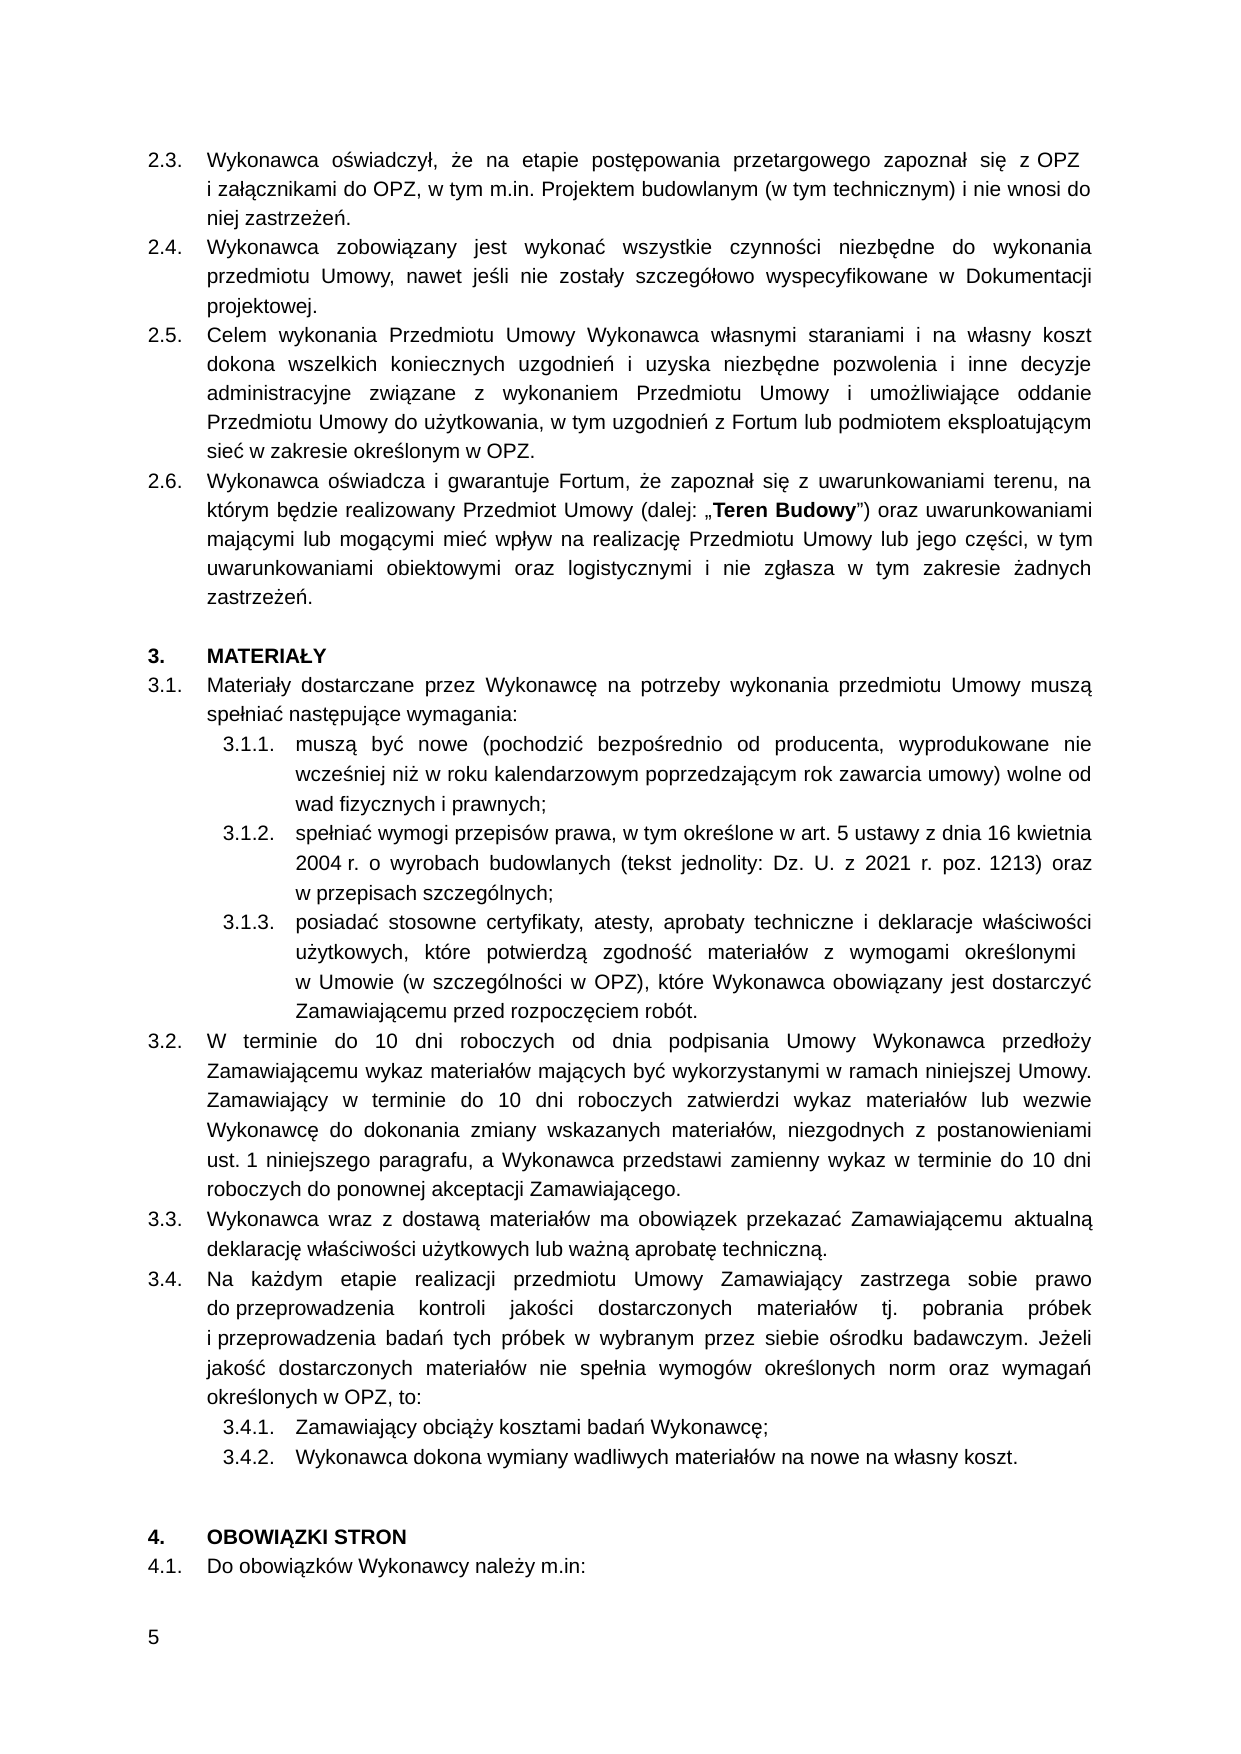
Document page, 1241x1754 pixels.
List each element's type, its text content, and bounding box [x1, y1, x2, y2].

list Wykonawca wraz z dostawą materiałów ma obowiązek przekazać Zamawiającemu aktualną deklarację właściwości użytkowych lub ważną aprobatę techniczną. [148, 1207, 1093, 1261]
list W terminie do 10 dni roboczych od dnia podpisania Umowy Wykonawca przedłoży Zamawiającemu wykaz materiałów mających być wykorzystanymi w ramach niniejszej Umowy. Zamawiający w terminie do 10 dni roboczych zatwierdzi wykaz materiałów lub wezwie Wykonawcę do dokonania zmiany wskazanych materiałów, niezgodnych z postanowieniami ust. 1 niniejszego paragrafu, a Wykonawca przedstawi zamienny wykaz w terminie do 10 dni roboczych do ponownej akceptacji Zamawiającego. [148, 1029, 1093, 1201]
list Celem wykonania Przedmiotu Umowy Wykonawca własnymi staraniami i na własny koszt dokona wszelkich koniecznych uzgodnień i uzyska niezbędne pozwolenia i inne decyzje administracyjne związane z wykonaniem Przedmiotu Umowy i umożliwiające oddanie Przedmiotu Umowy do użytkowania, w tym uzgodnień z Fortum lub podmiotem eksploatującym sieć w zakresie określonym w OPZ. [148, 323, 1093, 463]
list Materiały dostarczane przez Wykonawcę na potrzeby wykonania przedmiotu Umowy muszą spełniać następujące wymagania: [148, 673, 1093, 726]
list spełniać wymogi przepisów prawa, w tym określone w art. 5 ustawy z dnia 16 kwietnia 2004 r. o wyrobach budowlanych (tekst jednolity: Dz. U. z 2021 r. poz. 1213) oraz w przepisach szczególnych; [223, 821, 1093, 904]
list Wykonawca oświadczył, że na etapie postępowania przetargowego zapoznał się z OPZ i załącznikami do OPZ, w tym m.in. Projektem budowlanym (w tym technicznym) i nie wnosi do niej zastrzeżeń. [148, 148, 1093, 230]
subtitle MATERIAŁY [148, 643, 1093, 667]
subtitle OBOWIĄZKI STRON [148, 1524, 1093, 1548]
list Do obowiązków Wykonawcy należy m.in: [148, 1554, 1093, 1578]
list Wykonawca zobowiązany jest wykonać wszystkie czynności niezbędne do wykonania przedmiotu Umowy, nawet jeśli nie zostały szczegółowo wyspecyfikowane w Dokumentacji projektowej. [148, 235, 1093, 317]
list Zamawiający obciąży kosztami badań Wykonawcę; [223, 1415, 1093, 1439]
list Na każdym etapie realizacji przedmiotu Umowy Zamawiający zastrzega sobie prawo do przeprowadzenia kontroli jakości dostarczonych materiałów tj. pobrania próbek i przeprowadzenia badań tych próbek w wybranym przez siebie ośrodku badawczym. Jeżeli jakość dostarczonych materiałów nie spełnia wymogów określonych norm oraz wymagań określonych w OPZ, to: [148, 1266, 1093, 1409]
list Wykonawca dokona wymiany wadliwych materiałów na nowe na własny koszt. [223, 1444, 1093, 1468]
list posiadać stosowne certyfikaty, atesty, aprobaty techniczne i deklaracje właściwości użytkowych, które potwierdzą zgodność materiałów z wymogami określonymi w Umowie (w szczególności w OPZ), które Wykonawca obowiązany jest dostarczyć Zamawiającemu przed rozpoczęciem robót. [223, 910, 1093, 1023]
list Wykonawca oświadcza i gwarantuje Fortum, że zapoznał się z uwarunkowaniami terenu, na którym będzie realizowany Przedmiot Umowy (dalej: „Teren Budowy”) oraz uwarunkowaniami mającymi lub mogącymi mieć wpływ na realizację Przedmiotu Umowy lub jego części, w tym uwarunkowaniami obiektowymi oraz logistycznymi i nie zgłasza w tym zakresie żadnych zastrzeżeń. [148, 468, 1093, 609]
list muszą być nowe (pochodzić bezpośrednio od producenta, wyprodukowane nie wcześniej niż w roku kalendarzowym poprzedzającym rok zawarcia umowy) wolne od wad fizycznych i prawnych; [223, 732, 1093, 815]
